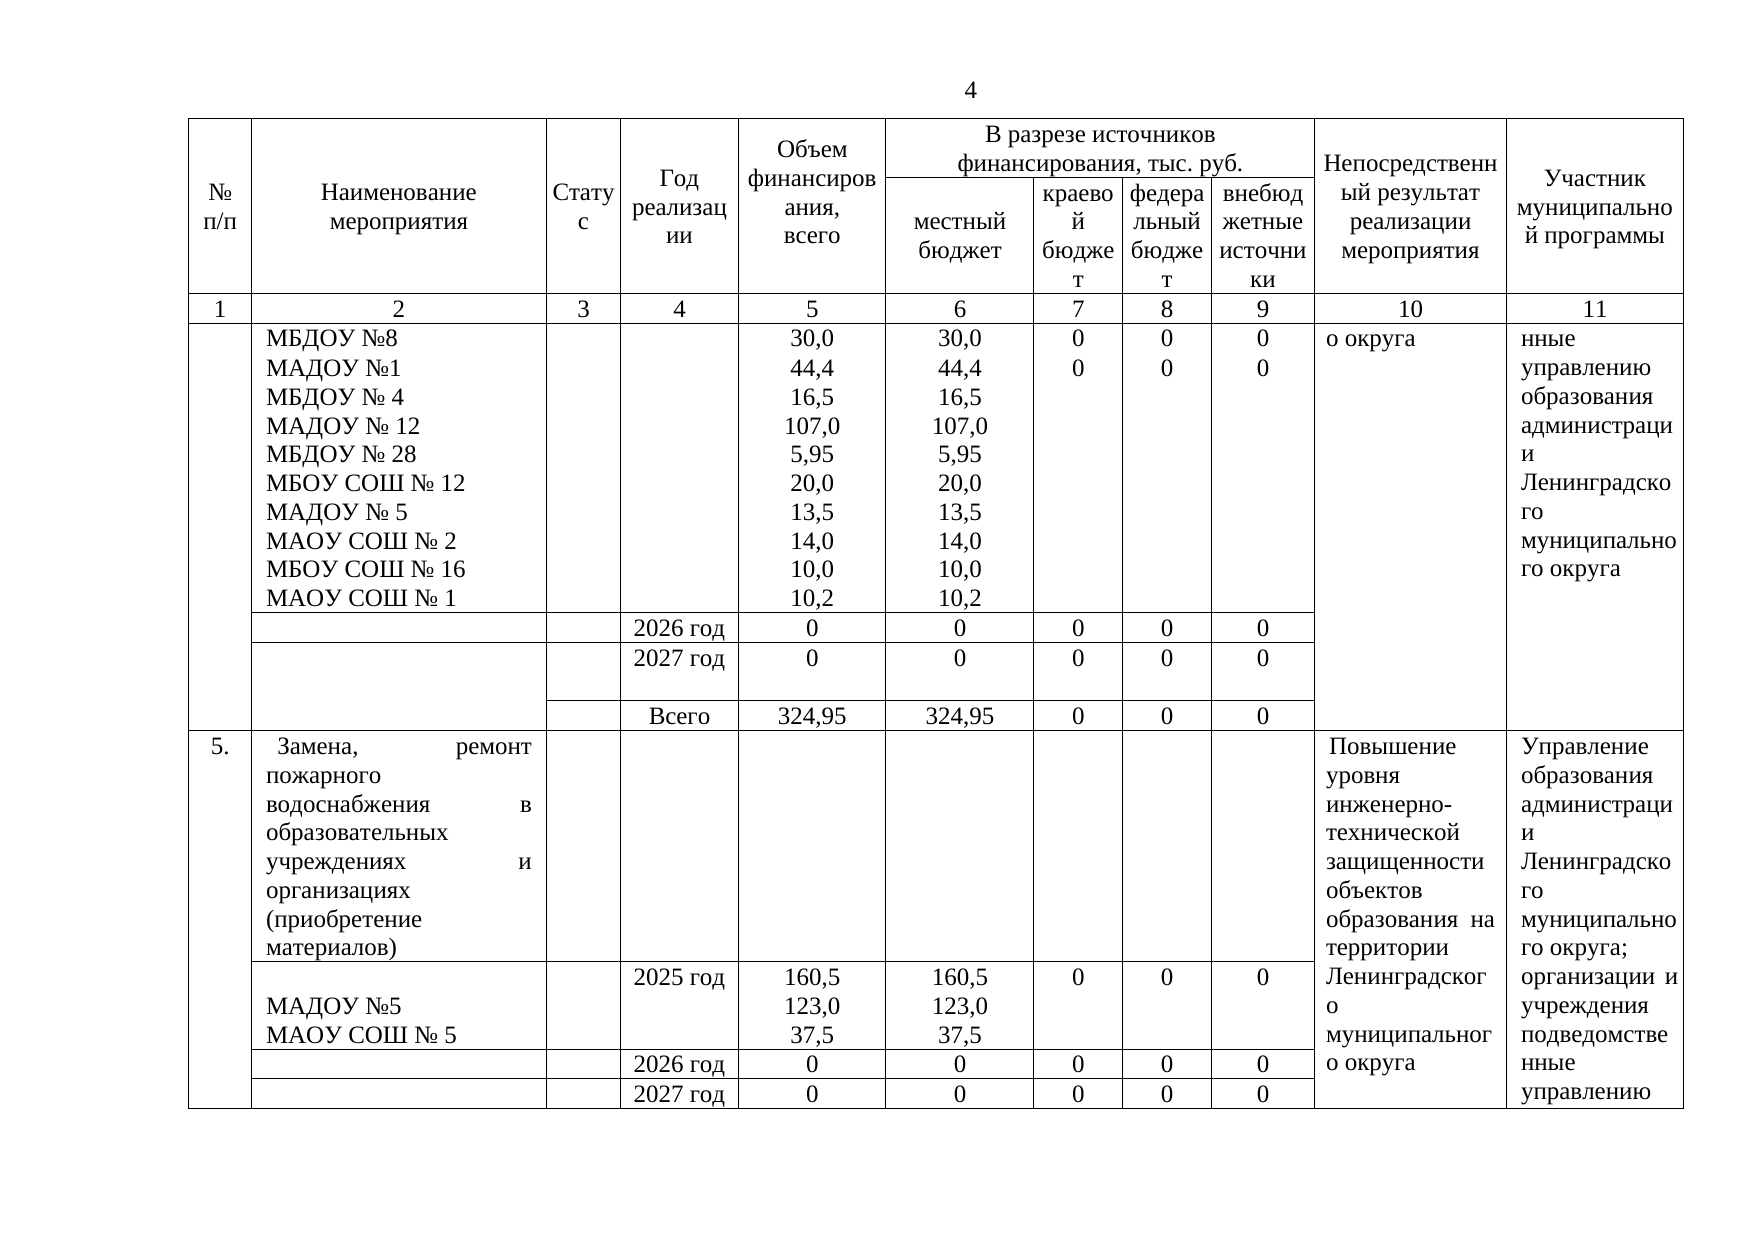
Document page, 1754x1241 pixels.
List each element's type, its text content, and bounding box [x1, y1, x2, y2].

table_cell 0 [1034, 1079, 1122, 1108]
table_header Объем финансирования, всего [739, 119, 885, 293]
table_cell 0 [886, 1079, 1033, 1108]
table_cell [547, 731, 620, 961]
table_cell [1034, 731, 1122, 961]
table_cell 0 [1212, 701, 1314, 730]
table_cell 0 [739, 1050, 885, 1078]
table_cell 0 [1034, 352, 1122, 612]
table_cell [621, 731, 738, 961]
table_cell 324,95 [886, 701, 1033, 730]
table_cell [547, 962, 620, 1048]
table_cell 324,95 [739, 701, 885, 730]
table_cell 0 [886, 1050, 1033, 1078]
table_header Наименование мероприятия [252, 119, 546, 293]
table_cell 0 [1123, 1079, 1211, 1108]
table_cell 5. [189, 731, 251, 1108]
table_cell 4 [621, 294, 738, 322]
table_cell [547, 352, 620, 612]
table_cell 2026 год [621, 613, 738, 642]
table_cell 2026 год [621, 1050, 738, 1078]
table_cell 11 [1507, 294, 1683, 322]
table_cell 0 [739, 1079, 885, 1108]
table_header В разрезе источников финансирования, тыс. руб. [886, 119, 1314, 177]
table_cell [547, 701, 620, 730]
table_cell 0 [1034, 962, 1122, 1048]
table_cell Управление образования администрации Ленинградского муниципального округа; организации и учреждения подведомственные управлению образования администрации Ленинградского муниципального округа [1507, 731, 1683, 1108]
table_cell [252, 1050, 546, 1078]
table_cell 0 [1212, 962, 1314, 1048]
table_cell 0 [1034, 701, 1122, 730]
table_cell [547, 324, 620, 352]
table_header Год реализации [621, 119, 738, 293]
table_cell [252, 700, 546, 730]
table_cell 1 [189, 294, 251, 322]
table_cell 2025 год [621, 962, 738, 1048]
table_cell [621, 324, 738, 352]
table_cell 0 [1212, 324, 1314, 352]
table_cell 6 [886, 294, 1033, 322]
table_cell 10 [1315, 294, 1506, 322]
table_cell [739, 731, 885, 961]
table_cell Повышение уровня инженерно-технической защищенности объектов образования на территории Ленинградского муниципального округа [1315, 731, 1506, 1108]
table_cell Всего [621, 701, 738, 730]
table_cell 0 [886, 643, 1033, 700]
table_cell Замена, ремонт пожарного водоснабжения в образовательных учреждениях и организациях (приобретение материалов) [252, 731, 546, 961]
table_cell 2027 год [621, 643, 738, 700]
table_cell 8 [1123, 294, 1211, 322]
table_cell 0 [1212, 613, 1314, 642]
table_cell 0 [1123, 701, 1211, 730]
table_cell [886, 731, 1033, 961]
table_cell 0 [1123, 643, 1211, 700]
table_cell федеральный бюджет [1123, 178, 1211, 293]
table_cell 0 [1212, 1079, 1314, 1108]
table_cell [252, 643, 546, 700]
table_cell [252, 613, 546, 642]
table_cell 160,5 123,0 37,5 [886, 962, 1033, 1048]
table_cell 0 [739, 643, 885, 700]
table_cell 2 [252, 294, 546, 322]
table_cell 30,0 [739, 324, 885, 352]
table_cell 0 [1034, 1050, 1122, 1078]
table_cell 0 [1123, 1050, 1211, 1078]
table_cell 0 [1212, 643, 1314, 700]
table_cell МАДОУ №1 МБДОУ № 4 МАДОУ № 12 МБДОУ № 28 МБОУ СОШ № 12 МАДОУ № 5 МАОУ СОШ № 2 МБОУ СОШ № 16 МАОУ СОШ № 1 [252, 352, 546, 612]
table_cell 0 [1123, 613, 1211, 642]
table_cell [1123, 731, 1211, 961]
table_cell 0 [1123, 352, 1211, 612]
table_cell 0 [1212, 1050, 1314, 1078]
table_cell 0 [1034, 324, 1122, 352]
table_cell 2027 год [621, 1079, 738, 1108]
table_cell 0 [1123, 324, 1211, 352]
table_cell 44,4 16,5 107,0 5,95 20,0 13,5 14,0 10,0 10,2 [739, 352, 885, 612]
table_cell [547, 643, 620, 700]
table_cell 5 [739, 294, 885, 322]
table_cell [1212, 731, 1314, 961]
table_cell внебюджетные источники [1212, 178, 1314, 293]
table_cell [547, 1050, 620, 1078]
table_cell 0 [1212, 352, 1314, 612]
table_cell 0 [886, 613, 1033, 642]
table_cell 30,0 [886, 324, 1033, 352]
table_header Участник муниципальной программы [1507, 119, 1683, 293]
table_cell [621, 352, 738, 612]
table_cell 9 [1212, 294, 1314, 322]
table_cell 160,5 123,0 37,5 [739, 962, 885, 1048]
table_cell 7 [1034, 294, 1122, 322]
table_header Статус [547, 119, 620, 293]
table_cell МАДОУ №5 МАОУ СОШ № 5 [252, 962, 546, 1048]
table_cell 0 [1123, 962, 1211, 1048]
table_cell [547, 1079, 620, 1108]
table_cell краевой бюджет [1034, 178, 1122, 293]
table_header № п/п [189, 119, 251, 293]
table_cell [252, 1079, 546, 1108]
table_cell МБДОУ №8 [252, 324, 546, 352]
table_cell 0 [739, 613, 885, 642]
table_cell 0 [1034, 613, 1122, 642]
table_header Непосредственный результат реализации мероприятия [1315, 119, 1506, 293]
table_cell 0 [1034, 643, 1122, 700]
table_cell [547, 613, 620, 642]
table_cell 44,4 16,5 107,0 5,95 20,0 13,5 14,0 10,0 10,2 [886, 352, 1033, 612]
table_cell 3 [547, 294, 620, 322]
table_cell местный бюджет [886, 178, 1033, 293]
